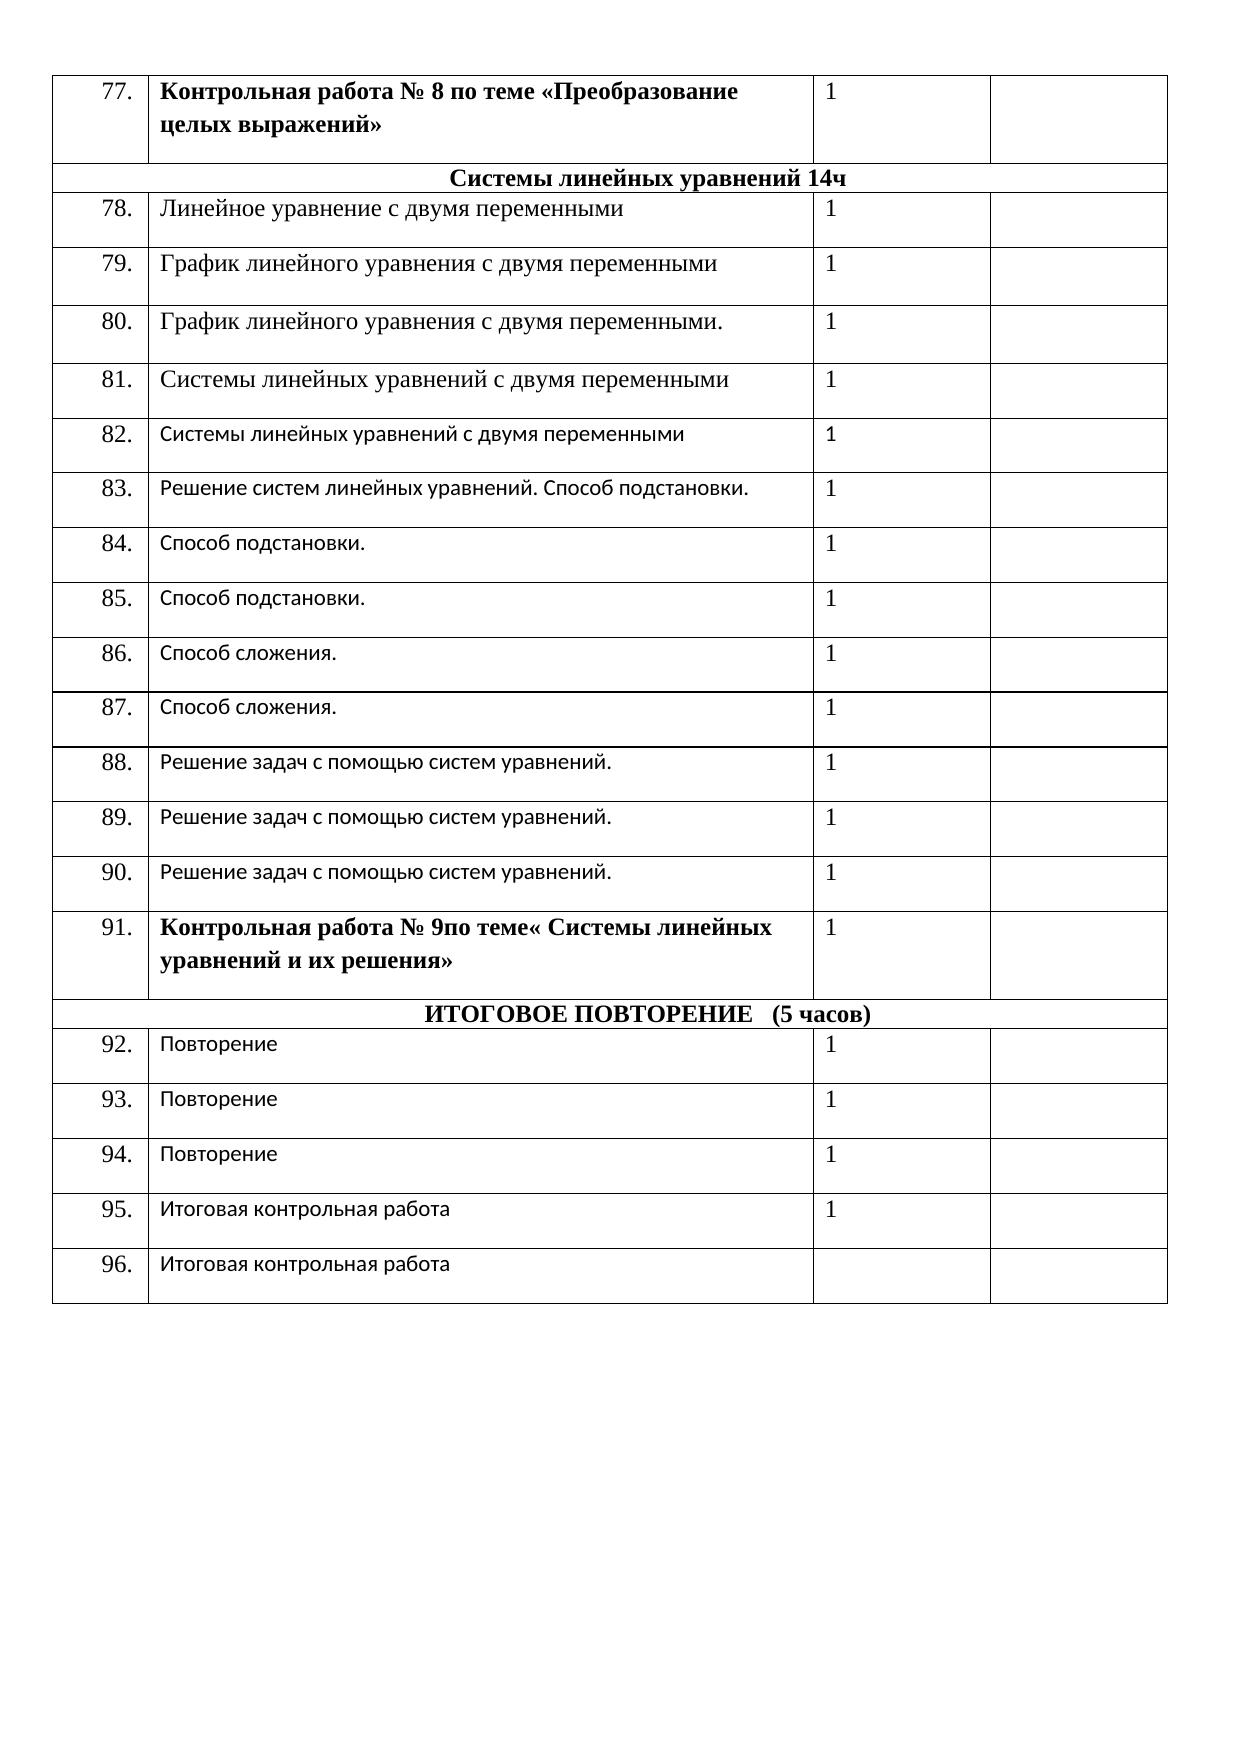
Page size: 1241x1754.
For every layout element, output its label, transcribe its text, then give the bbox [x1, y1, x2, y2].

table_cell [991, 419, 1167, 472]
table_cell [53, 1194, 148, 1248]
table_cell Повторение [149, 1139, 813, 1193]
table_cell ИТОГОВОЕ ПОВТОРЕНИЕ (5 часов) [53, 1000, 1167, 1028]
table_cell 1 [814, 473, 990, 527]
table_cell [991, 638, 1167, 691]
table_cell График линейного уравнения с двумя переменными. [149, 306, 813, 363]
table_cell Линейное уравнение с двумя переменными [149, 193, 813, 247]
table_cell Способ сложения. [149, 693, 813, 746]
table_cell [53, 306, 148, 363]
table_cell [991, 473, 1167, 527]
table_cell [991, 1194, 1167, 1248]
table_cell [53, 912, 148, 998]
table_cell 1 [814, 306, 990, 363]
table_cell Способ подстановки. [149, 583, 813, 637]
table_cell 1 [814, 1194, 990, 1248]
table_cell 1 [814, 912, 990, 998]
table_cell Способ подстановки. [149, 528, 813, 582]
table_cell [991, 248, 1167, 305]
table_cell [991, 748, 1167, 801]
table_cell [53, 364, 148, 418]
table_cell [53, 1084, 148, 1138]
table_cell Решение задач с помощью систем уравнений. [149, 857, 813, 911]
table_cell [991, 1084, 1167, 1138]
table_cell [53, 193, 148, 247]
table_cell [991, 364, 1167, 418]
table_cell Системы линейных уравнений с двумя переменными [149, 364, 813, 418]
table_cell [991, 306, 1167, 363]
table_cell Повторение [149, 1029, 813, 1083]
table_cell 1 [814, 748, 990, 801]
table_cell [53, 802, 148, 856]
table_cell [991, 1139, 1167, 1193]
table_cell [53, 693, 148, 746]
table_cell [991, 1249, 1167, 1303]
table_cell 1 [814, 802, 990, 856]
table_cell 1 [814, 364, 990, 418]
table_cell [53, 748, 148, 801]
table_cell [991, 802, 1167, 856]
table_cell [53, 583, 148, 637]
table_cell 1 [814, 248, 990, 305]
table_cell [53, 638, 148, 691]
table_cell [53, 473, 148, 527]
table_cell Итоговая контрольная работа [149, 1194, 813, 1248]
table_cell [53, 857, 148, 911]
table_cell Способ сложения. [149, 638, 813, 691]
table_cell 1 [814, 1139, 990, 1193]
table_cell 1 [814, 857, 990, 911]
table_cell [991, 857, 1167, 911]
table_cell Итоговая контрольная работа [149, 1249, 813, 1303]
table_cell График линейного уравнения с двумя переменными [149, 248, 813, 305]
table_cell [991, 583, 1167, 637]
table_cell Решение задач с помощью систем уравнений. [149, 802, 813, 856]
table_cell Системы линейных уравнений 14ч [53, 164, 1167, 192]
table_cell Решение задач с помощью систем уравнений. [149, 748, 813, 801]
table_cell 1 [814, 1084, 990, 1138]
table_cell [991, 1029, 1167, 1083]
table_cell [53, 248, 148, 305]
table_cell Контрольная работа № 9по теме« Системы линейных уравнений и их решения» [149, 912, 813, 998]
table_cell 1 [814, 76, 990, 162]
table_cell [53, 1029, 148, 1083]
table_cell Контрольная работа № 8 по теме «Преобразование целых выражений» [149, 76, 813, 162]
table_cell 1 [814, 419, 990, 472]
table_cell [53, 1139, 148, 1193]
table_cell [814, 1249, 990, 1303]
table_cell [53, 76, 148, 162]
table_cell Системы линейных уравнений с двумя переменными [149, 419, 813, 472]
table_cell 1 [814, 528, 990, 582]
table_cell [991, 76, 1167, 162]
table_cell [53, 419, 148, 472]
table_cell [53, 1249, 148, 1303]
table_cell [991, 528, 1167, 582]
table_cell [53, 528, 148, 582]
table_cell 1 [814, 638, 990, 691]
table_cell 1 [814, 1029, 990, 1083]
table_cell Повторение [149, 1084, 813, 1138]
table_cell Решение систем линейных уравнений. Способ подстановки. [149, 473, 813, 527]
table_cell 1 [814, 693, 990, 746]
table_cell 1 [814, 193, 990, 247]
table_cell [991, 193, 1167, 247]
table_cell [991, 693, 1167, 746]
table_cell 1 [814, 583, 990, 637]
table_cell [991, 912, 1167, 998]
